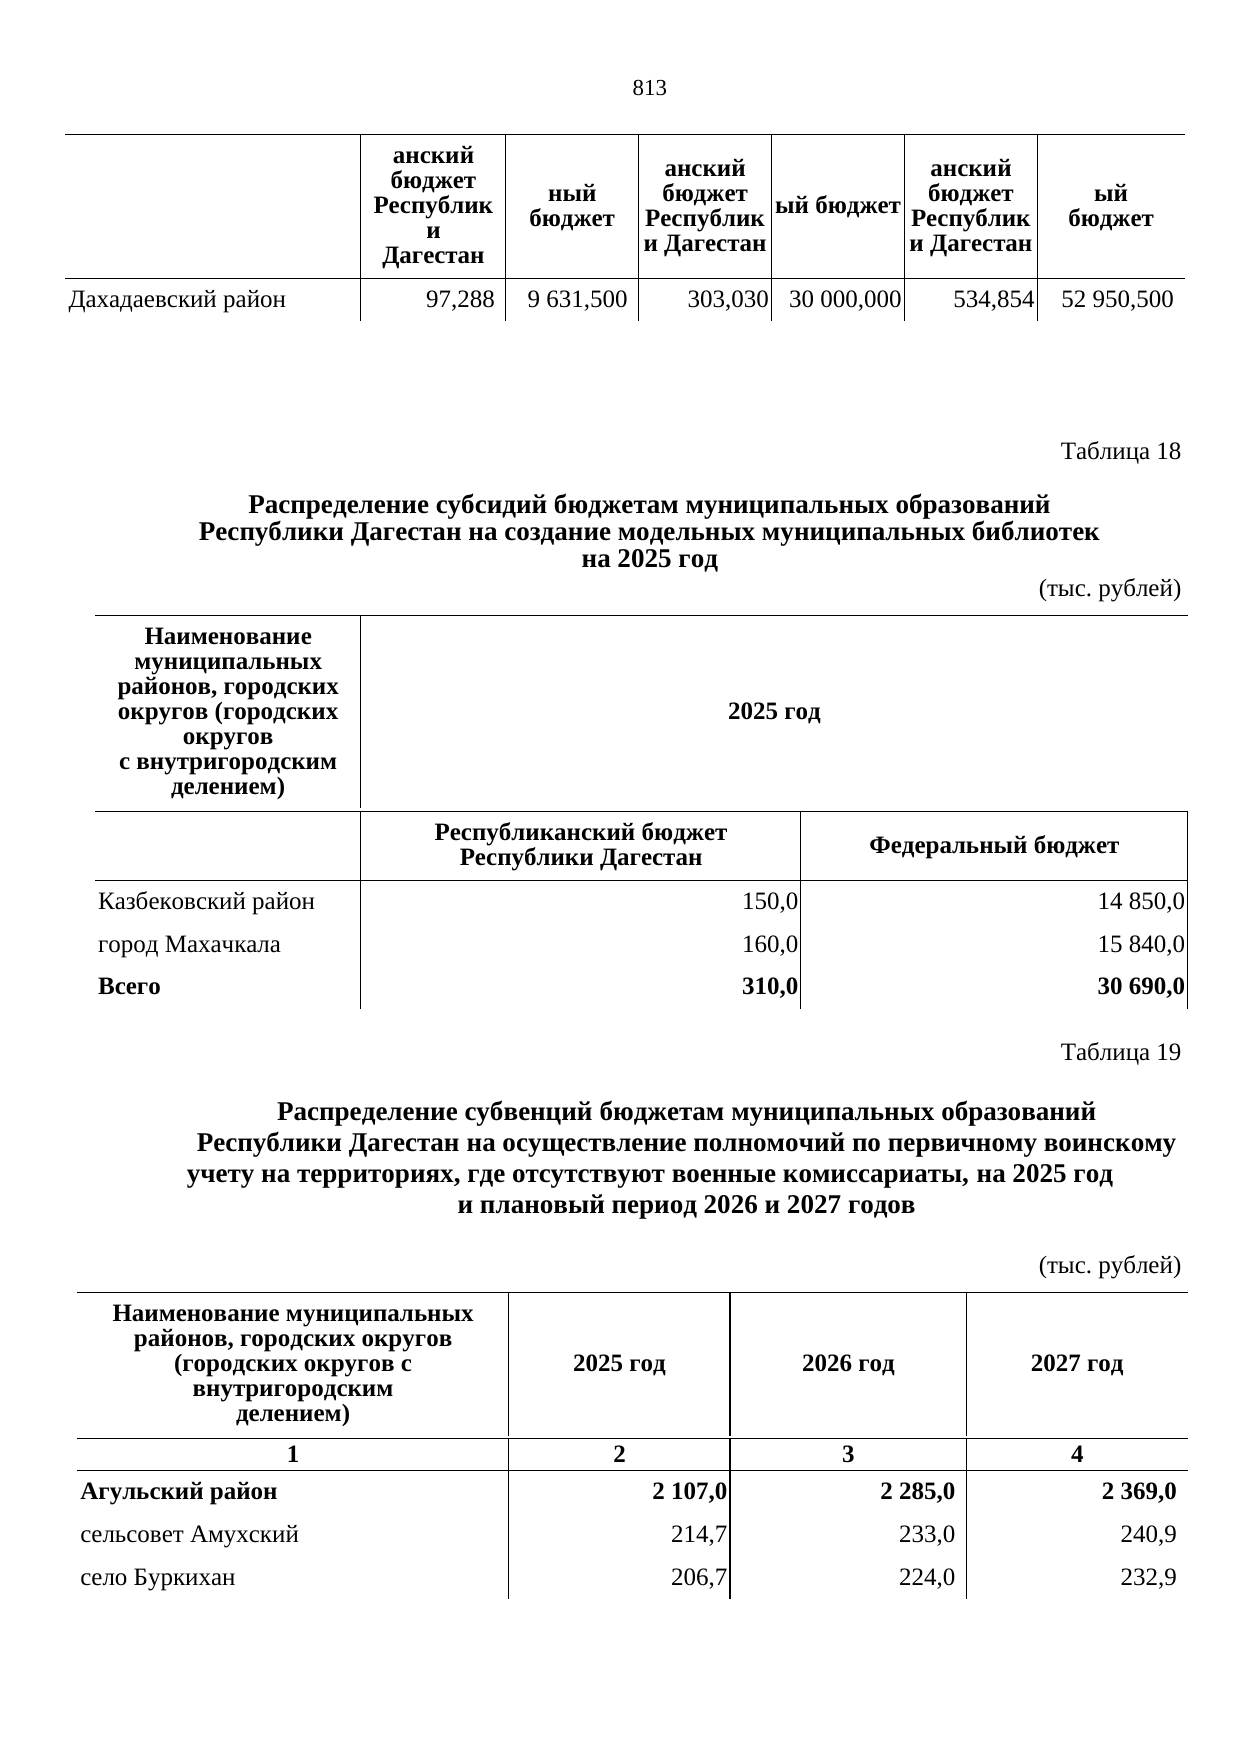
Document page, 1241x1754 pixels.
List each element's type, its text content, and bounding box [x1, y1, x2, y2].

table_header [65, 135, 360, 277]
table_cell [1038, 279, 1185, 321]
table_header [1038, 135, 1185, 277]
text Таблица 18 [118, 436, 1181, 465]
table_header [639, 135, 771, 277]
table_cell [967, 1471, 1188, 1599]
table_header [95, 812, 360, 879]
text Республики Дагестан на создание модельных муниципальных библиотек [118, 519, 1181, 546]
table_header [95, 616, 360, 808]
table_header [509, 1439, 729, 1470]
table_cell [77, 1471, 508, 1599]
text Таблица 19 [118, 1037, 1181, 1066]
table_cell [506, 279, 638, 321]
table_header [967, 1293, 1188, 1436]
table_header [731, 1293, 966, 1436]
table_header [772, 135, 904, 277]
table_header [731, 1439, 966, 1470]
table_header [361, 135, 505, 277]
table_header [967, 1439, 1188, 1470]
text (тыс. рублей) [118, 573, 1181, 602]
text Распределение субвенций бюджетам муниципальных образований [118, 1095, 1181, 1126]
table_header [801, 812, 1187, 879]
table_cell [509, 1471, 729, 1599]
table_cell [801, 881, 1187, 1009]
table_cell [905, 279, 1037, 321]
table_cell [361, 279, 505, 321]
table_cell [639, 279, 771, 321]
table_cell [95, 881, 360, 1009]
text (тыс. рублей) [118, 1251, 1181, 1279]
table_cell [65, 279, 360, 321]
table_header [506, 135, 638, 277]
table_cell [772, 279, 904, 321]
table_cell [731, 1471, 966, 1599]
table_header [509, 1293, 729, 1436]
text и плановый период 2026 и 2027 годов [118, 1188, 1181, 1219]
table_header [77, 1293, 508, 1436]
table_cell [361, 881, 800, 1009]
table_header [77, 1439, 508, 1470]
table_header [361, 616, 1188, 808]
text Республики Дагестан на осуществление полномочий по первичному воинскому учету на территориях, где отсутствуют военные комиссариаты, на 2025 год [118, 1126, 1181, 1188]
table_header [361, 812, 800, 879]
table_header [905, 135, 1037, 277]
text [118, 492, 1181, 519]
text на 2025 год [118, 546, 1181, 573]
